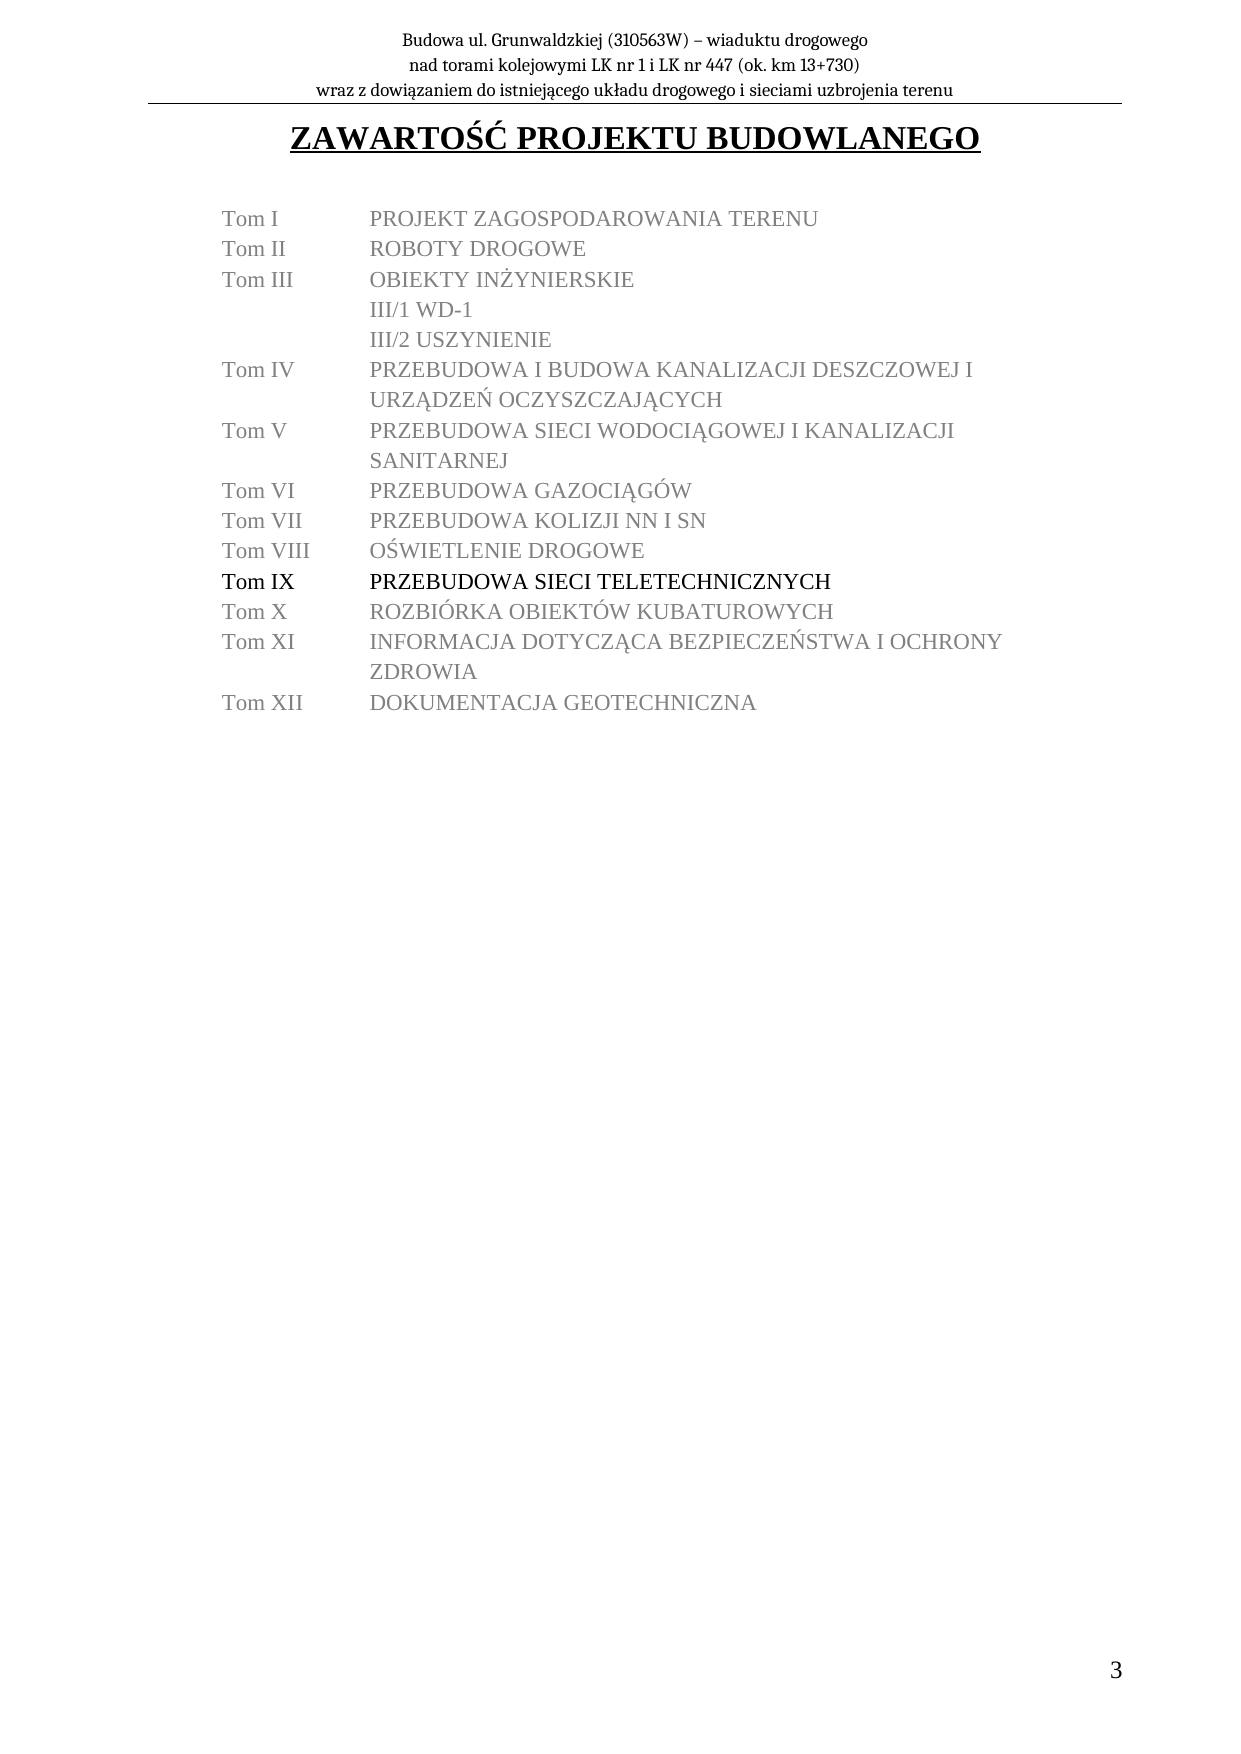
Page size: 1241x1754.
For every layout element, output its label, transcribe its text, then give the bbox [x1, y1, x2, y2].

text III/1 WD-1 [148, 296, 1122, 322]
text Tom V PRZEBUDOWA SIECI WODOCIĄGOWEJ I KANALIZACJI SANITARNEJ [222, 417, 1122, 473]
text Tom XI INFORMACJA DOTYCZĄCA BEZPIECZEŃSTWA I OCHRONY ZDROWIA [148, 628, 1122, 685]
text ZAWARTOŚĆ PROJEKTU BUDOWLANEGO [148, 118, 1122, 156]
text III/2 USZYNIENIE [148, 326, 1122, 352]
text Tom II ROBOTY DROGOWE [148, 236, 1122, 262]
text Tom XI I DOKUMENTACJA GEOTECHNICZNA [148, 689, 1122, 715]
text Tom IV PRZEBUDOWA I BUDOWA KANALIZACJI DESZCZOWEJ I URZĄDZEŃ OCZYSZCZAJĄCYCH [148, 356, 1122, 413]
text Tom VIII OŚWIETLENIE DROGOWE [148, 538, 1122, 564]
text Tom VI PRZEBUDOWA GAZOCIĄGÓW [148, 477, 1122, 503]
text Tom III OBIEKTY INŻYNIERSKIE [148, 266, 1122, 292]
text Tom VII PRZEBUDOWA KOLIZJI NN I SN [148, 507, 1122, 534]
text Tom X ROZBIÓRKA OBIEKTÓW KUBATUROWYCH [148, 598, 1122, 624]
text Tom I PROJEKT ZAGOSPODAROWANIA TERENU [148, 205, 1122, 232]
text Tom IX PRZEBUDOWA SIECI TELETECHNICZNYCH [148, 568, 1122, 594]
